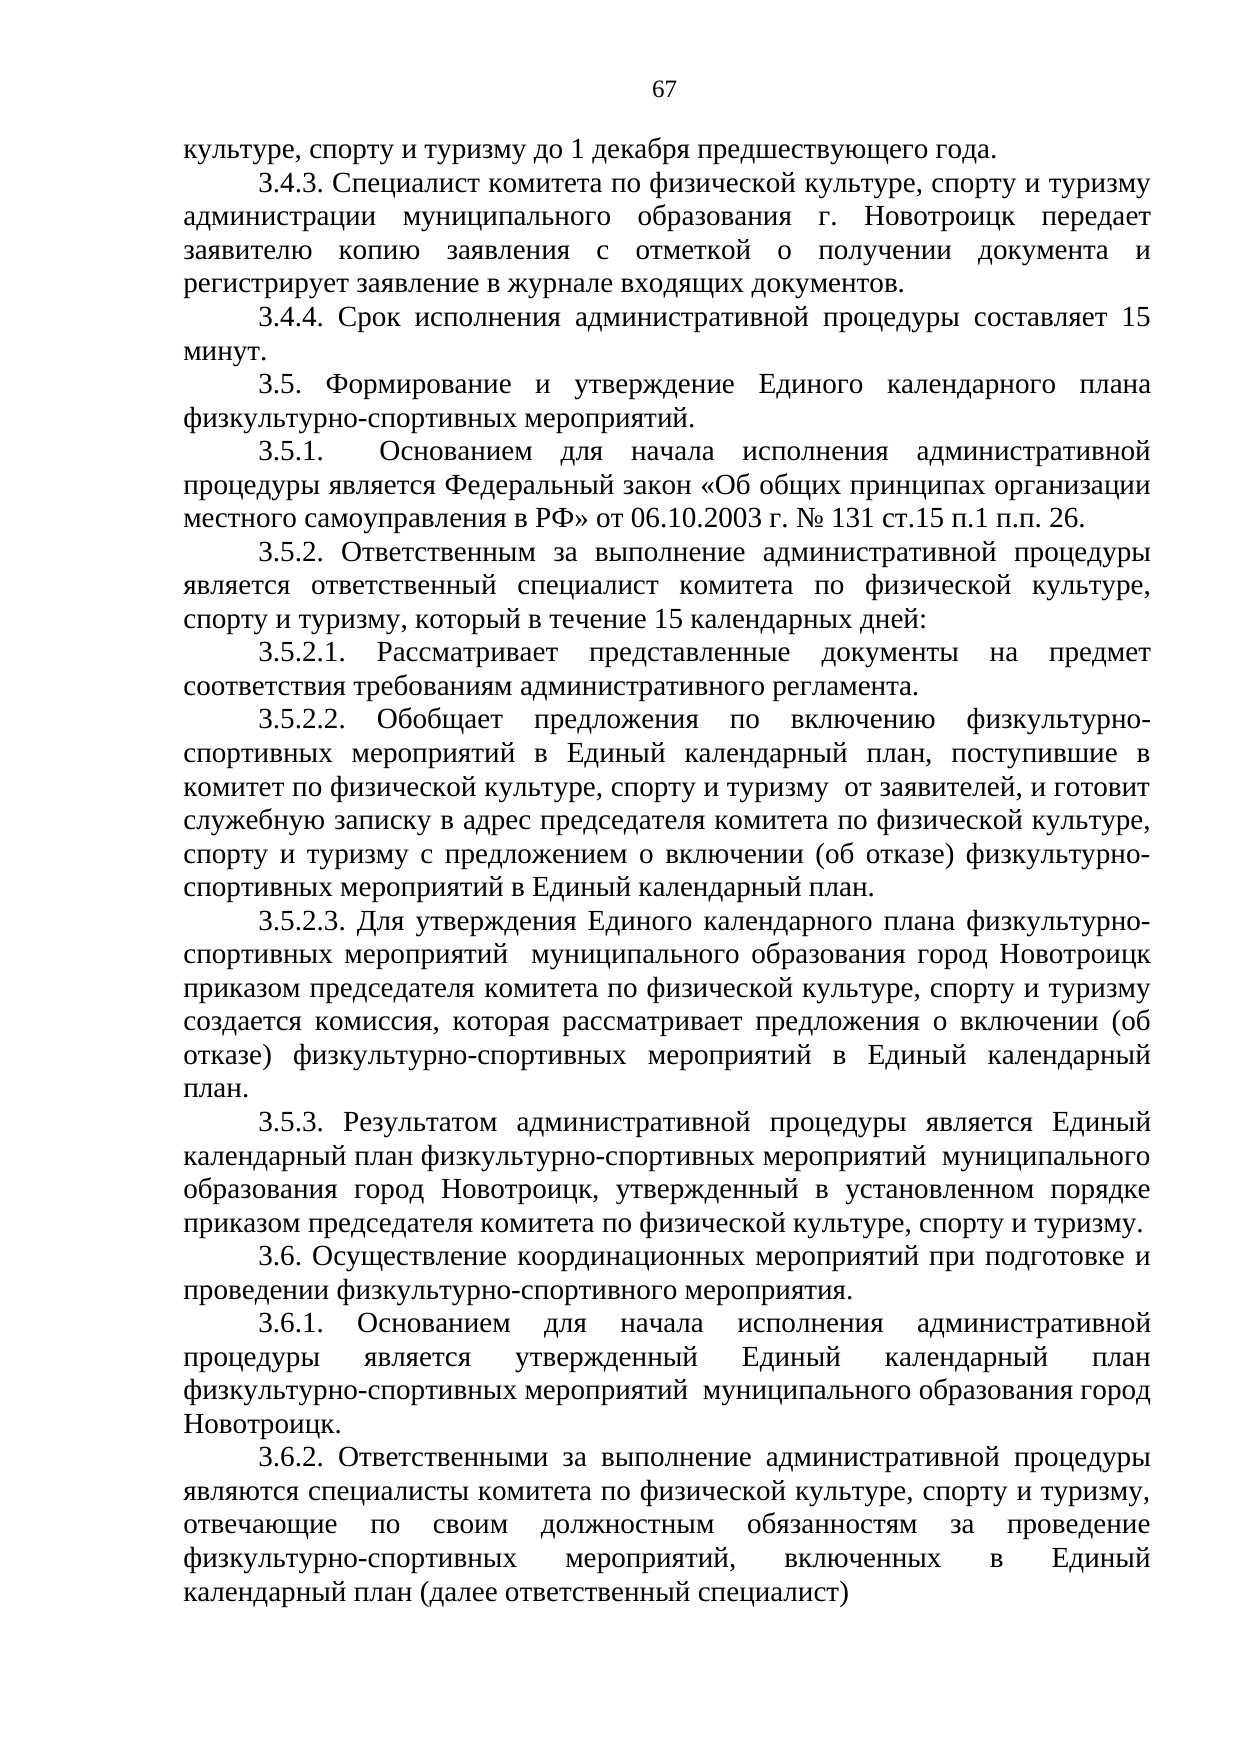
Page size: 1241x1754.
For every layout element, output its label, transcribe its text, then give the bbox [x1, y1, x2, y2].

text 3.5.2.2. Обобщает предложения по включению физкультурно-спортивных мероприятий в Единый календарный план, поступившие в комитет по физической культуре, спорту и туризму от заявителей, и готовит служебную записку в адрес председателя комитета по физической культуре, спорту и туризму с предложением о включении (об отказе) физкультурно-спортивных мероприятий в Единый календарный план. [183, 702, 1152, 903]
text 3.5.2. Ответственным за выполнение административной процедуры является ответственный специалист комитета по физической культуре, спорту и туризму, который в течение 15 календарных дней: [183, 534, 1152, 634]
text 3.5.2.1. Рассматривает представленные документы на предмет соответствия требованиям административного регламента. [183, 634, 1152, 702]
text 3.6.2. Ответственными за выполнение административной процедуры являются специалисты комитета по физической культуре, спорту и туризму, отвечающие по своим должностным обязанностям за проведение физкультурно-спортивных мероприятий, включенных в Единый календарный план (далее ответственный специалист) [183, 1439, 1152, 1607]
text 3.5.1. Основанием для начала исполнения административной процедуры является Федеральный закон «Об общих принципах организации местного самоуправления в РФ» от 06.10.2003 г. № 131 ст.15 п.1 п.п. 26. [183, 433, 1152, 534]
text 3.6. Осуществление координационных мероприятий при подготовке и проведении физкультурно-спортивного мероприятия. [183, 1238, 1152, 1305]
text 3.4.3. Специалист комитета по физической культуре, спорту и туризму администрации муниципального образования г. Новотроицк передает заявителю копию заявления с отметкой о получении документа и регистрирует заявление в журнале входящих документов. [183, 165, 1152, 299]
text 3.4.4. Срок исполнения административной процедуры составляет 15 минут. [183, 299, 1152, 366]
text 3.6.1. Основанием для начала исполнения административной процедуры является утвержденный Единый календарный план физкультурно-спортивных мероприятий муниципального образования город Новотроицк. [183, 1305, 1152, 1439]
text 3.5. Формирование и утверждение Единого календарного плана физкультурно-спортивных мероприятий. [183, 366, 1152, 433]
text 3.5.3. Результатом административной процедуры является Единый календарный план физкультурно-спортивных мероприятий муниципального образования город Новотроицк, утвержденный в установленном порядке приказом председателя комитета по физической культуре, спорту и туризму. [183, 1104, 1152, 1238]
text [183, 131, 1152, 165]
text 3.5.2.3. Для утверждения Единого календарного плана физкультурно-спортивных мероприятий муниципального образования город Новотроицк приказом председателя комитета по физической культуре, спорту и туризму создается комиссия, которая рассматривает предложения о включении (об отказе) физкультурно-спортивных мероприятий в Единый календарный план. [183, 903, 1152, 1104]
